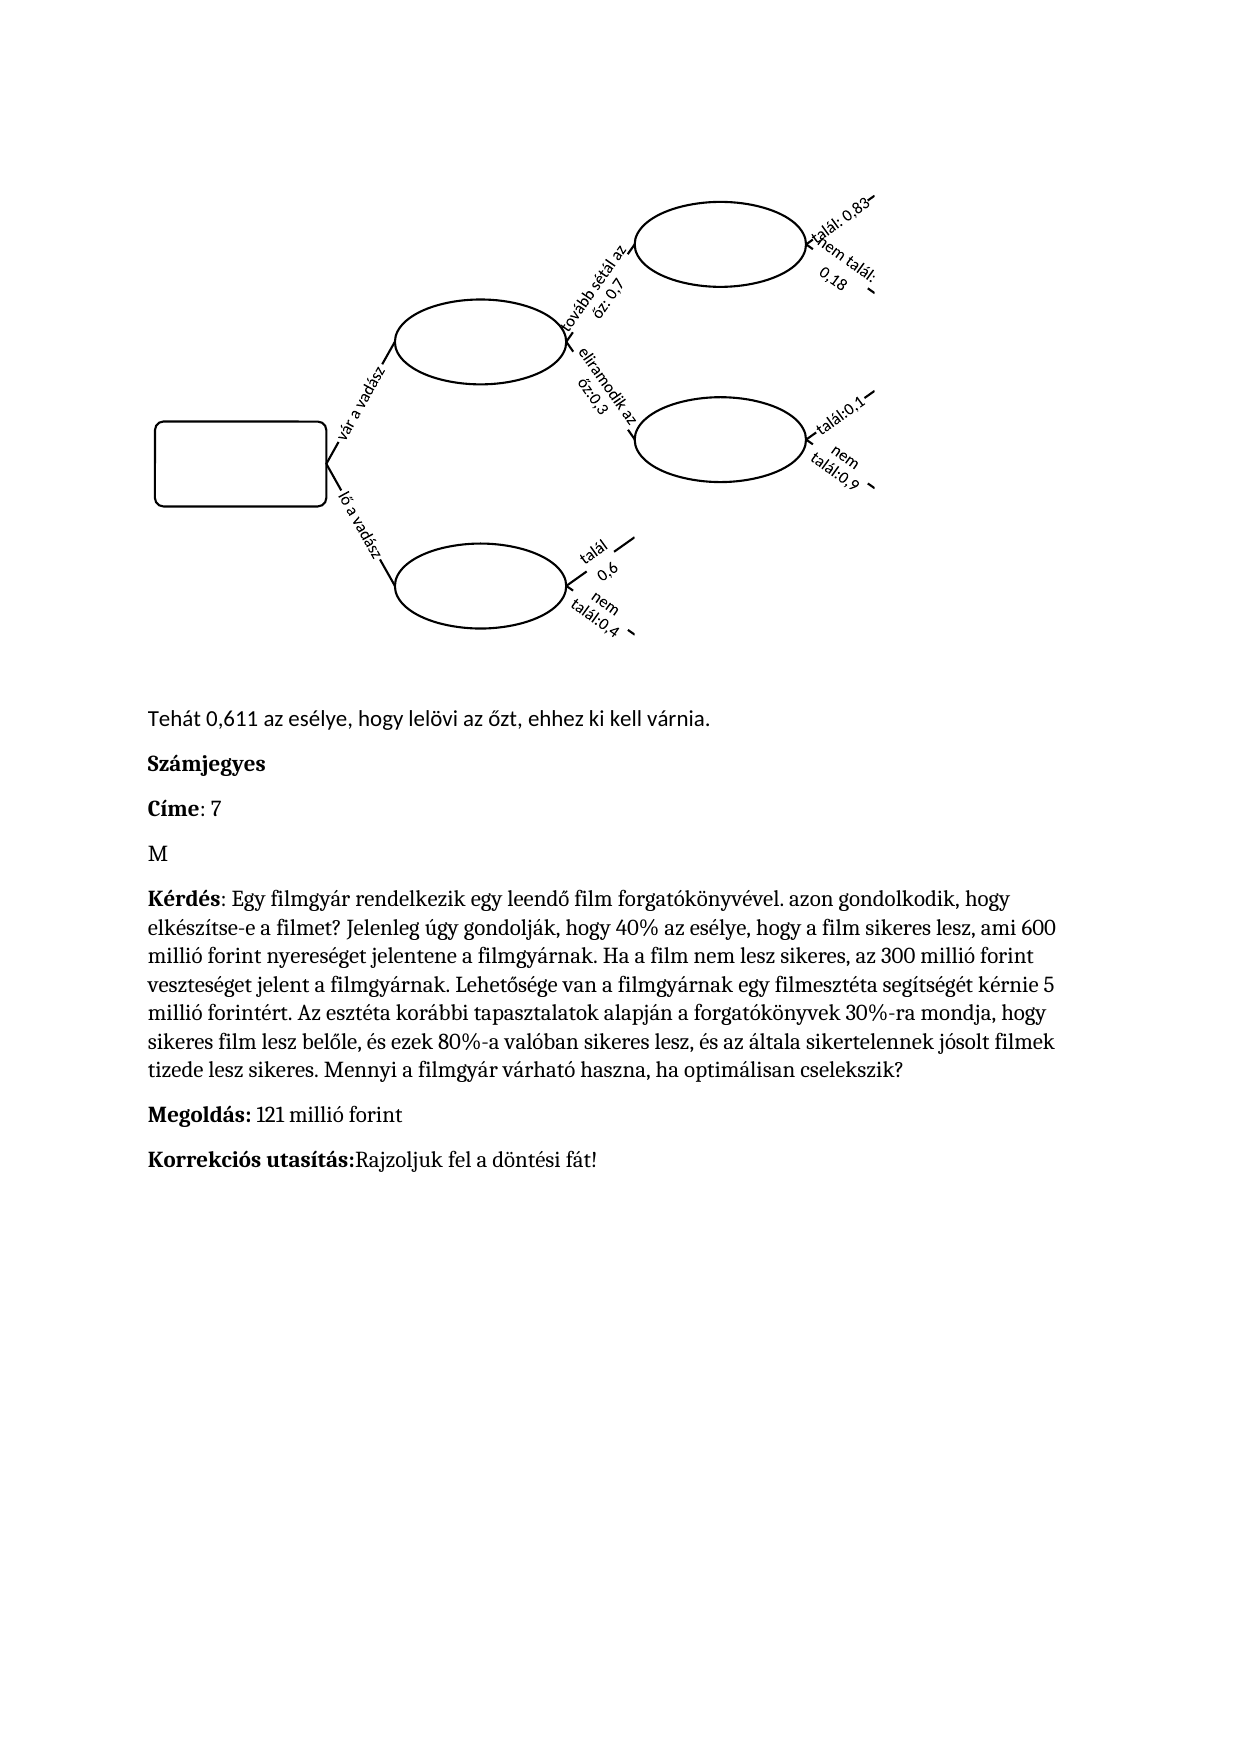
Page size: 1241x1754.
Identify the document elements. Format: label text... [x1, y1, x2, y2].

text Megoldás: 121 millió forint [148, 1102, 1093, 1128]
text Tehát 0,611 az esélye, hogy lelövi az őzt, ehhez ki kell várnia. [148, 704, 1093, 732]
text Kérdés: Egy filmgyár rendelkezik egy leendő film forgatókönyvével. azon gondolkodik, hogy elkészítse-e a filmet? Jelenleg úgy gondolják, hogy 40% az esélye, hogy a film sikeres lesz, ami 600 millió forint nyereséget jelentene a filmgyárnak. Ha a film nem lesz sikeres, az 300 millió forint veszteséget jelent a filmgyárnak. Lehetősége van a filmgyárnak egy filmesztéta segítségét kérnie 5 millió forintért. Az esztéta korábbi tapasztalatok alapján a forgatókönyvek 30%-ra mondja, hogy sikeres film lesz belőle, és ezek 80%-a valóban sikeres lesz, és az általa sikertelennek jósolt filmek tizede lesz sikeres. Mennyi a filmgyár várható haszna, ha optimálisan cselekszik? [148, 886, 1093, 1083]
text M [148, 841, 1093, 867]
text Számjegyes [148, 751, 1093, 777]
text Korrekciós utasítás:Rajzoljuk fel a döntési fát! [148, 1147, 1093, 1173]
text Címe: 7 [148, 796, 1093, 822]
